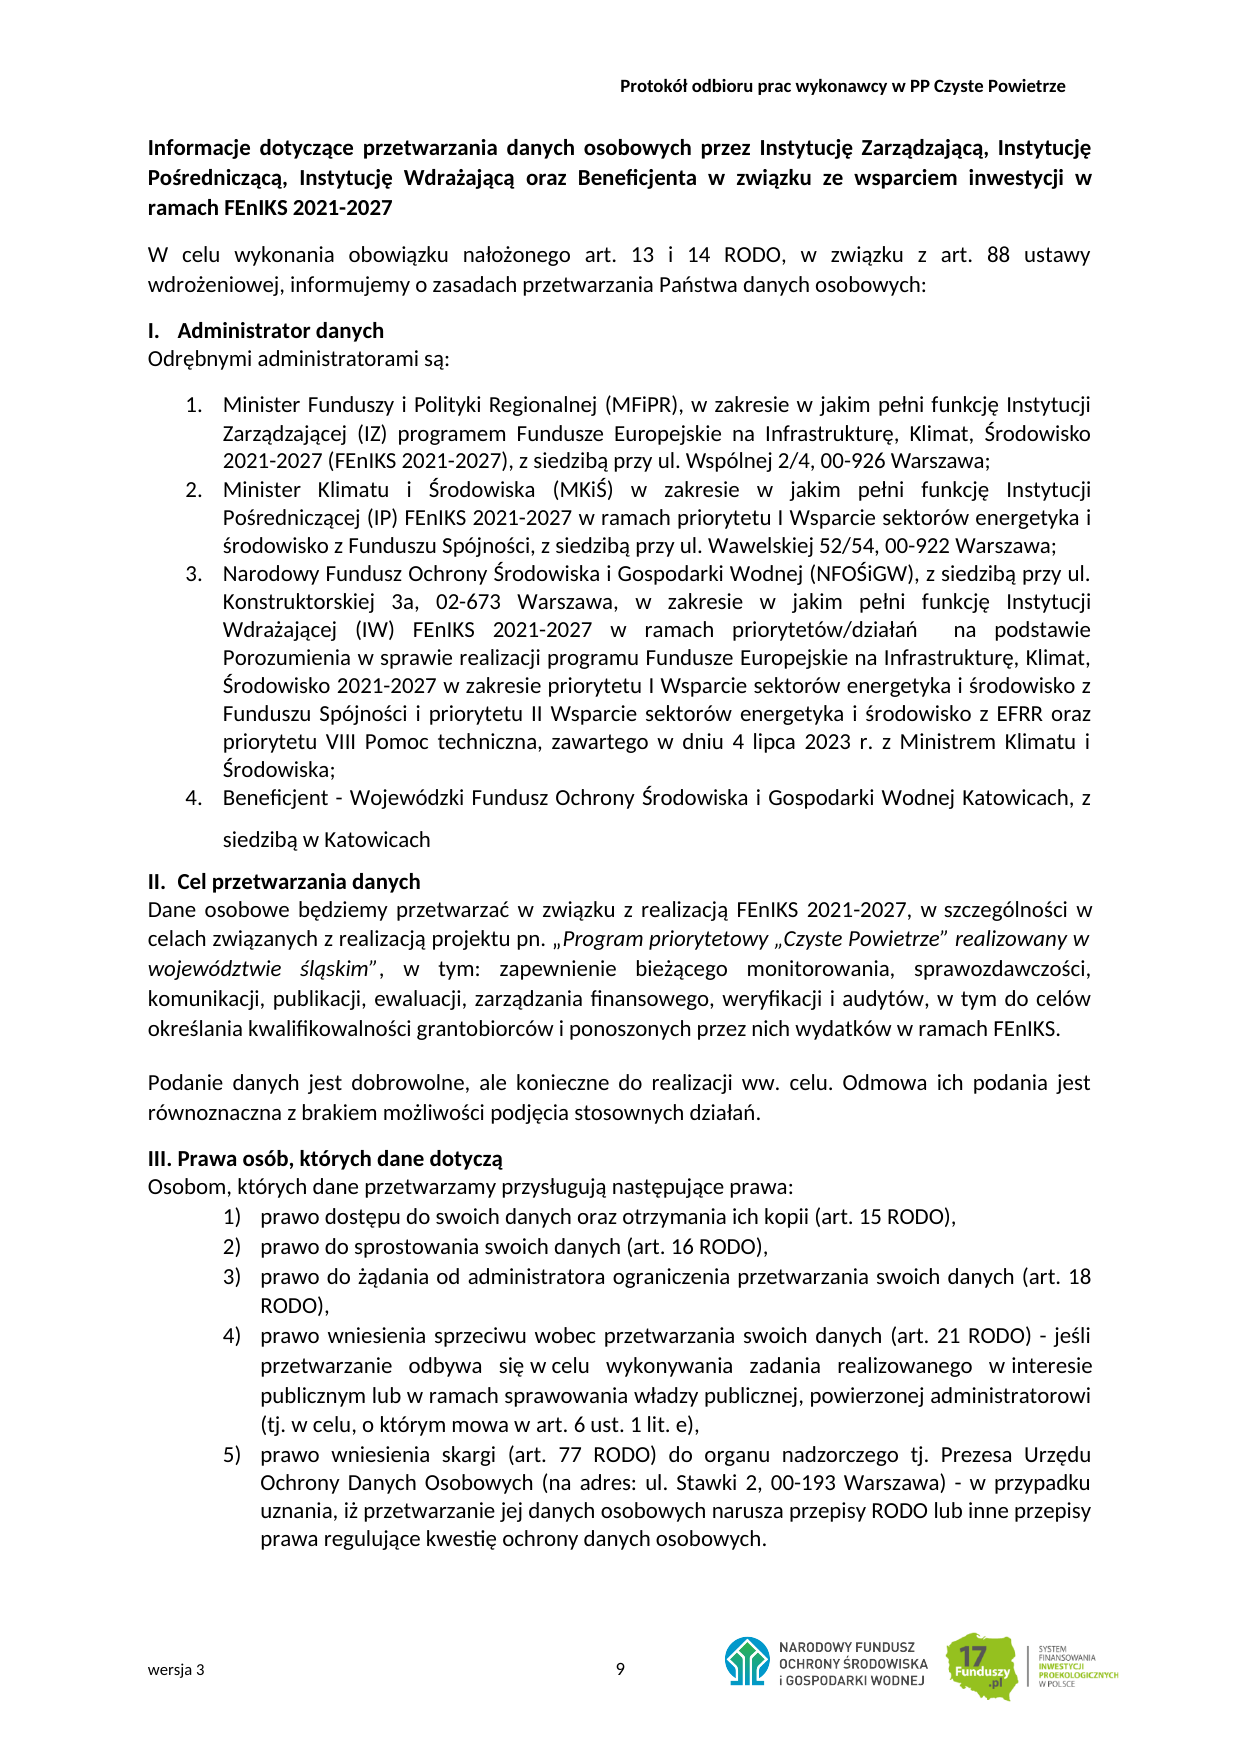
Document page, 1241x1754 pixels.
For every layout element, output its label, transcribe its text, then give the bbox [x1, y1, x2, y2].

text W celu wykonania obowiązku nałożonego art. 13 i 14 RODO, w związku z art. 88 ustawy wdrożeniowej, informujemy o zasadach przetwarzania Państwa danych osobowych: [148, 240, 1093, 298]
list Narodowy Fundusz Ochrony Środowiska i Gospodarki Wodnej (NFOŚiGW), z siedzibą przy ul. Konstruktorskiej 3a, 02-673 Warszawa, w zakresie w jakim pełni funkcję Instytucji Wdrażającej (IW) FEnIKS 2021-2027 w ramach priorytetów/działań na podstawie Porozumienia w sprawie realizacji programu Fundusze Europejskie na Infrastrukturę, Klimat, Środowisko 2021-2027 w zakresie priorytetu I Wsparcie sektorów energetyka i środowisko z Funduszu Spójności i priorytetu II Wsparcie sektorów energetyka i środowisko z EFRR oraz priorytetu VIII Pomoc techniczna, zawartego w dniu 4 lipca 2023 r. z Ministrem Klimatu i Środowiska; [185, 559, 1093, 783]
picture [691, 1626, 1119, 1704]
list prawo wniesienia skargi (art. 77 RODO) do organu nadzorczego tj. Prezesa Urzędu Ochrony Danych Osobowych (na adres: ul. Stawki 2, 00-193 Warszawa) - w przypadku uznania, iż przetwarzanie jej danych osobowych narusza przepisy RODO lub inne przepisy prawa regulujące kwestię ochrony danych osobowych. [223, 1440, 1093, 1552]
list Minister Funduszy i Polityki Regionalnej (MFiPR), w zakresie w jakim pełni funkcję Instytucji Zarządzającej (IZ) programem Fundusze Europejskie na Infrastrukturę, Klimat, Środowisko 2021-2027 (FEnIKS 2021-2027), z siedzibą przy ul. Wspólnej 2/4, 00-926 Warszawa; [185, 391, 1093, 475]
list prawo wniesienia sprzeciwu wobec przetwarzania swoich danych (art. 21 RODO) - jeśli przetwarzanie odbywa się w celu wykonywania zadania realizowanego w interesie publicznym lub w ramach sprawowania władzy publicznej, powierzonej administratorowi (tj. w celu, o którym mowa w art. 6 ust. 1 lit. e), [223, 1321, 1093, 1438]
list Prawa osób, których dane dotyczą [148, 1144, 1093, 1172]
text Osobom, których dane przetwarzamy przysługują następujące prawa: [148, 1172, 1093, 1200]
list prawo do sprostowania swoich danych (art. 16 RODO), [223, 1232, 1093, 1260]
text Informacje dotyczące przetwarzania danych osobowych przez Instytucję Zarządzającą, Instytucję Pośredniczącą, Instytucję Wdrażającą oraz Beneficjenta w związku ze wsparciem inwestycji w ramach FEnIKS 2021-2027 [148, 133, 1093, 221]
list prawo do żądania od administratora ograniczenia przetwarzania swoich danych (art. 18 RODO), [223, 1262, 1093, 1320]
text Odrębnymi administratorami są: [148, 344, 1093, 372]
list Beneficjent - Wojewódzki Fundusz Ochrony Środowiska i Gospodarki Wodnej Katowicach, z siedzibą w Katowicach [185, 783, 1093, 853]
text Dane osobowe będziemy przetwarzać w związku z realizacją FEnIKS 2021-2027, w szczególności w celach związanych z realizacją projektu pn. „Program priorytetowy „Czyste Powietrze” realizowany w województwie śląskim”, w tym: zapewnienie bieżącego monitorowania, sprawozdawczości, komunikacji, publikacji, ewaluacji, zarządzania finansowego, weryfikacji i audytów, w tym do celów określania kwalifikowalności grantobiorców i ponoszonych przez nich wydatków w ramach FEnIKS. [148, 895, 1093, 1042]
list Cel przetwarzania danych [148, 867, 1093, 895]
list Minister Klimatu i Środowiska (MKiŚ) w zakresie w jakim pełni funkcję Instytucji Pośredniczącej (IP) FEnIKS 2021-2027 w ramach priorytetu I Wsparcie sektorów energetyka i środowisko z Funduszu Spójności, z siedzibą przy ul. Wawelskiej 52/54, 00-922 Warszawa; [185, 475, 1093, 559]
text Podanie danych jest dobrowolne, ale konieczne do realizacji ww. celu. Odmowa ich podania jest równoznaczna z brakiem możliwości podjęcia stosownych działań. [148, 1068, 1093, 1126]
list prawo dostępu do swoich danych oraz otrzymania ich kopii (art. 15 RODO), [223, 1202, 1093, 1230]
list Administrator danych [148, 316, 1093, 344]
